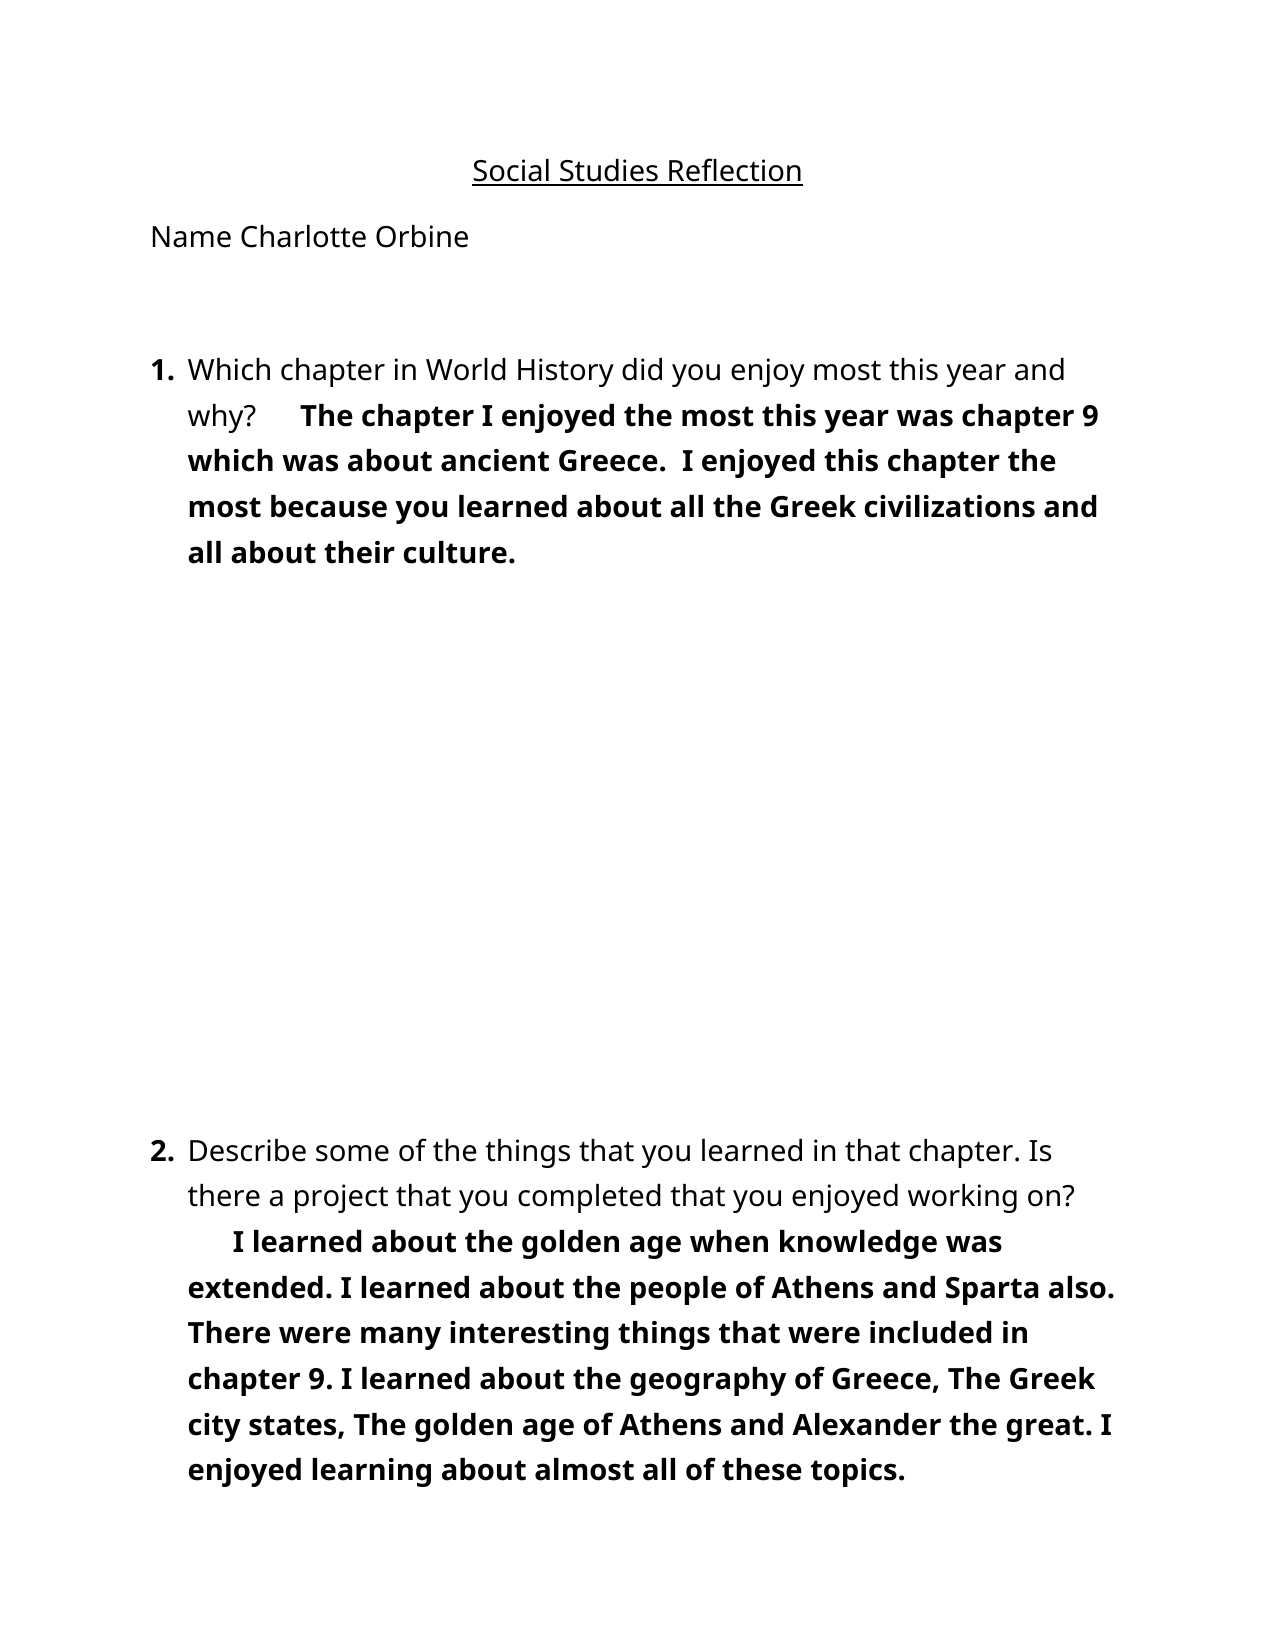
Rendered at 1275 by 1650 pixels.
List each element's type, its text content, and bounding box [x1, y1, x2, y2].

list Which chapter in World History did you enjoy most this year and why? The chapter I enjoyed the most this year was chapter 9 which was about ancient Greece. I enjoyed this chapter the most because you learned about all the Greek civilizations and all about their culture. [150, 349, 1125, 572]
text Social Studies Reflection [150, 150, 1125, 190]
list Describe some of the things that you learned in that chapter. Is there a project that you completed that you enjoyed working on? I learned about the golden age when knowledge was extended. I learned about the people of Athens and Sparta also. There were many interesting things that were included in chapter 9. I learned about the geography of Greece, The Greek city states, The golden age of Athens and Alexander the great. I enjoyed learning about almost all of these topics. [150, 1130, 1125, 1489]
text Name Charlotte Orbine [150, 216, 1125, 256]
